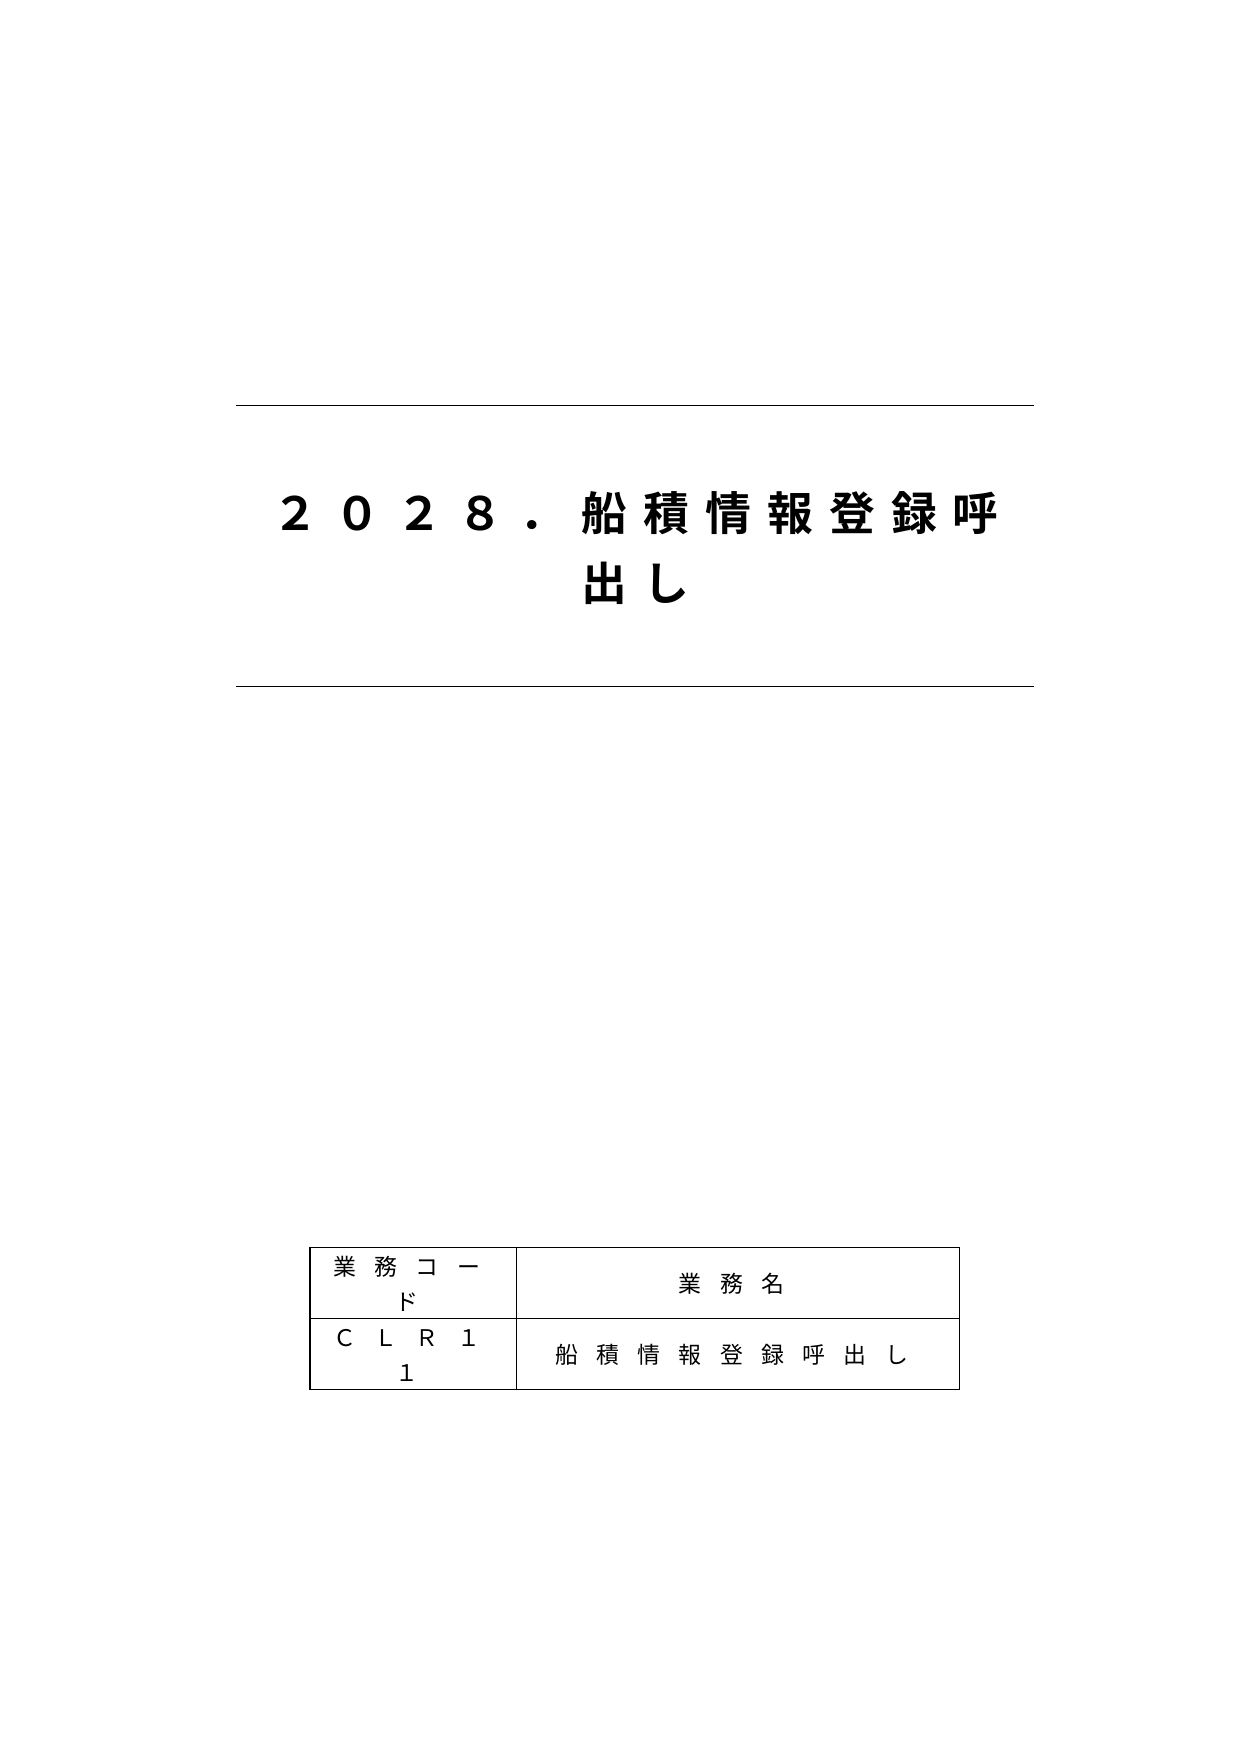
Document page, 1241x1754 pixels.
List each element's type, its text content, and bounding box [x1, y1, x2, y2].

table_header 業務コード [311, 1248, 516, 1318]
table_header ２０２８．船積情報登録呼出し [236, 406, 1033, 686]
table_cell ＣＬＲ１１ [311, 1319, 516, 1389]
table_cell 船積情報登録呼出し [517, 1319, 959, 1389]
table_header 業務名 [517, 1248, 959, 1318]
